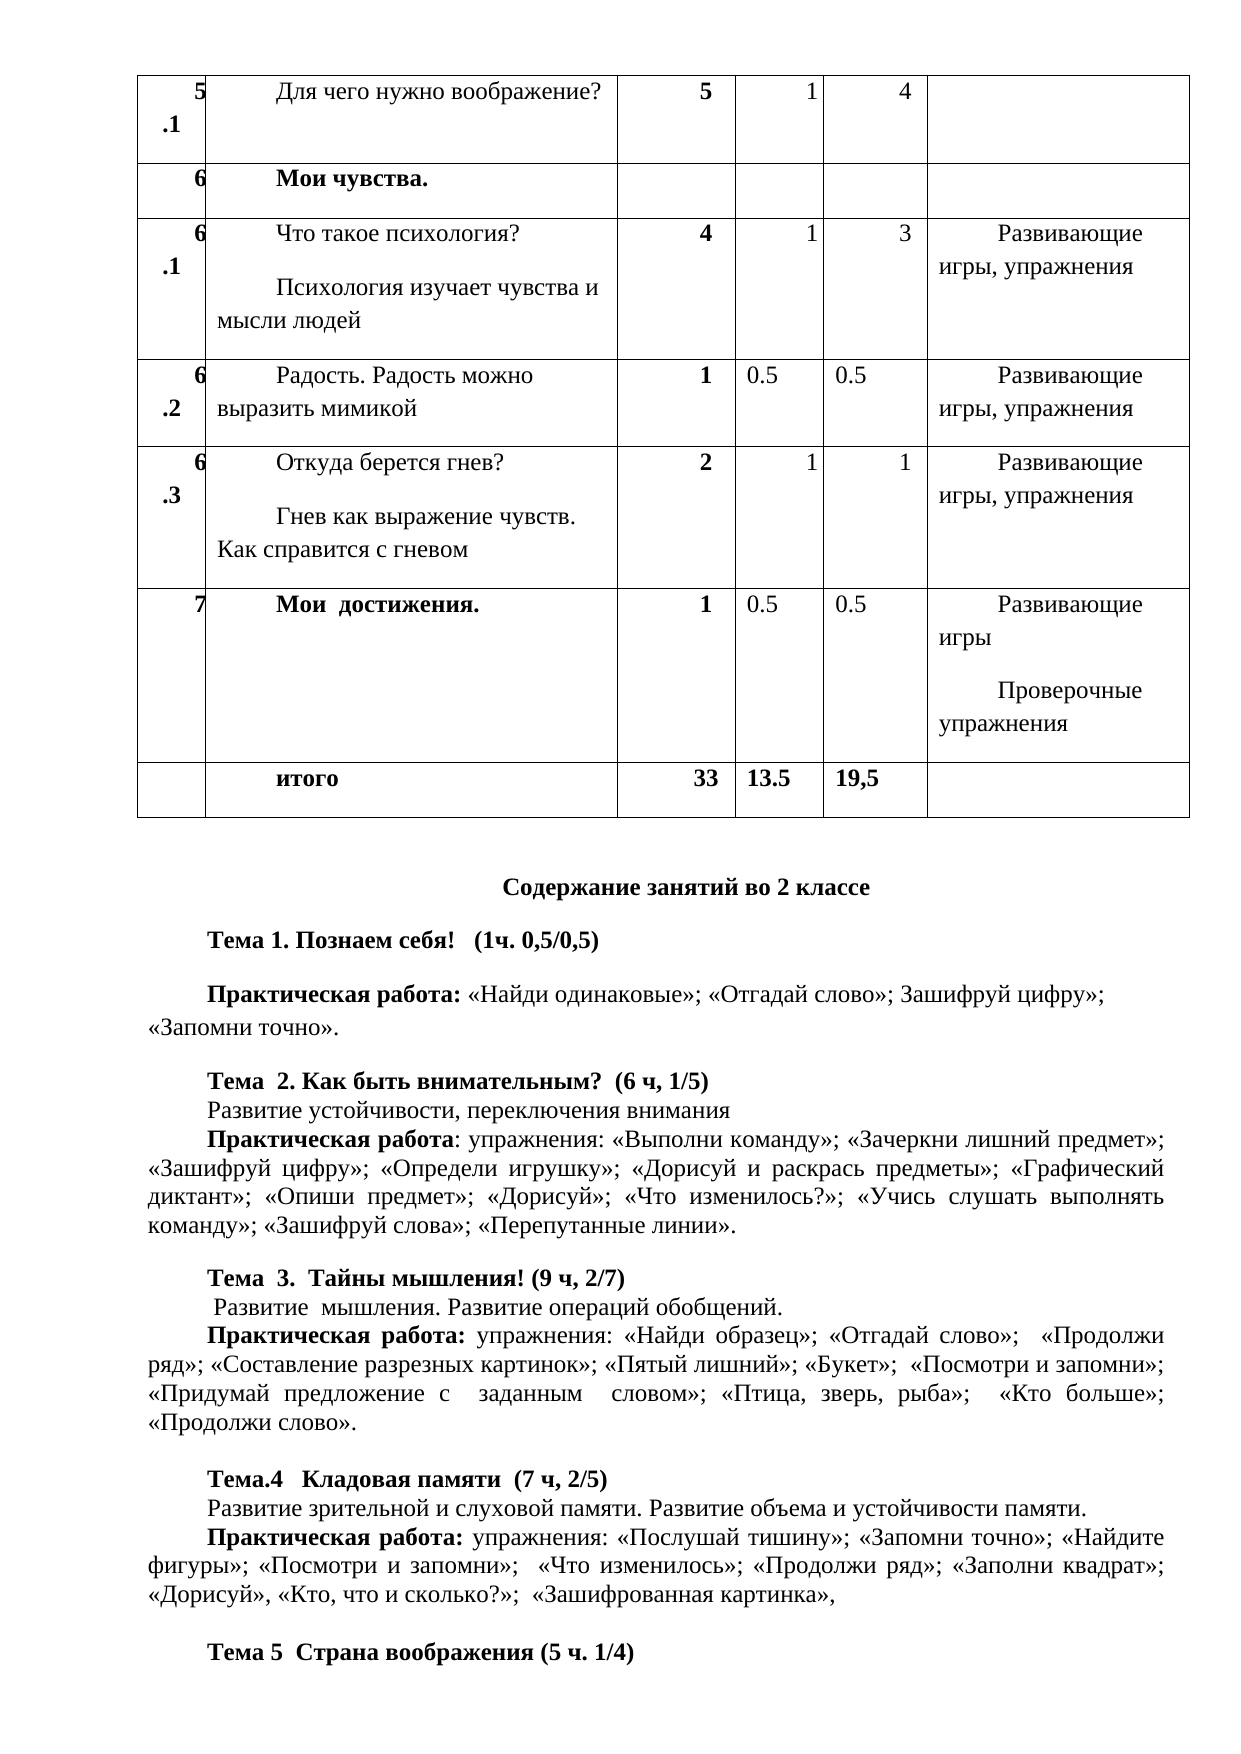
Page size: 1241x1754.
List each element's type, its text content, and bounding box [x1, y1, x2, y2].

table_cell [736, 164, 823, 217]
table_cell Откуда берется гнев? Гнев как выражение чувств. Как справится с гневом [206, 447, 617, 588]
table_cell 7 [138, 589, 205, 762]
table_cell 19,5 [824, 763, 927, 817]
text Тема 1. Познаем себя! (1ч. 0,5/0,5) [148, 926, 1165, 954]
table_cell 4 [618, 219, 735, 359]
text Практическая работа: «Найди одинаковые»; «Отгадай слово»; Зашифруй цифру»; «Запомни точно». [148, 979, 1165, 1041]
table_cell 1 [736, 76, 823, 162]
table_cell 4 [824, 76, 927, 162]
table_cell [928, 76, 1189, 162]
text Тема 3. Тайны мышления! (9 ч, 2/7) [148, 1263, 1165, 1292]
table_cell 3 [824, 219, 927, 359]
table_cell 0.5 [736, 360, 823, 446]
table_cell 33 [618, 763, 735, 817]
text Содержание занятий во 2 классе [148, 872, 1165, 901]
table_cell Развивающие игры, упражнения [928, 360, 1189, 446]
table_cell [824, 164, 927, 217]
table_cell [928, 164, 1189, 217]
table_cell Что такое психология? Психология изучает чувства и мысли людей [206, 219, 617, 359]
table_cell [138, 763, 205, 817]
text Тема 5 Страна воображения (5 ч. 1/4) [148, 1637, 1165, 1665]
table_cell 1 [618, 589, 735, 762]
table_cell Мои достижения. [206, 589, 617, 762]
text Практическая работа: упражнения: «Послушай тишину»; «Запомни точно»; «Найдите фигуры»; «Посмотри и запомни»; «Что изменилось»; «Продолжи ряд»; «Заполни квадрат»; «Дорисуй», «Кто, что и сколько?»; «Зашифрованная картинка», [148, 1522, 1165, 1608]
table_cell Развивающие игры Проверочные упражнения [928, 589, 1189, 762]
table_cell 1 [736, 447, 823, 588]
table_cell Мои чувства. [206, 164, 617, 217]
table_cell 6.2 [138, 360, 205, 446]
table_cell 1 [618, 360, 735, 446]
table_cell Развивающие игры, упражнения [928, 219, 1189, 359]
table_cell Развивающие игры, упражнения [928, 447, 1189, 588]
table_cell [618, 164, 735, 217]
table_cell 5.1 [138, 76, 205, 162]
table_cell 6.3 [138, 447, 205, 588]
table_cell 13.5 [736, 763, 823, 817]
text Развитие устойчивости, переключения внимания [148, 1095, 1165, 1124]
table_cell 1 [736, 219, 823, 359]
text Тема.4 Кладовая памяти (7 ч, 2/5) [148, 1464, 1165, 1493]
text Развитие зрительной и слуховой памяти. Развитие объема и устойчивости памяти. [148, 1493, 1165, 1522]
table_cell 6.1 [138, 219, 205, 359]
text Тема 2. Как быть внимательным? (6 ч, 1/5) [148, 1066, 1165, 1095]
table_cell 5 [618, 76, 735, 162]
table_cell 6 [138, 164, 205, 217]
table_cell 1 [824, 447, 927, 588]
text Практическая работа: упражнения: «Выполни команду»; «Зачеркни лишний предмет»; «Зашифруй цифру»; «Определи игрушку»; «Дорисуй и раскрась предметы»; «Графический диктант»; «Опиши предмет»; «Дорисуй»; «Что изменилось?»; «Учись слушать выполнять команду»; «Зашифруй слова»; «Перепутанные линии». [148, 1124, 1165, 1239]
table_cell 0.5 [824, 589, 927, 762]
table_cell 0.5 [736, 589, 823, 762]
text Практическая работа: упражнения: «Найди образец»; «Отгадай слово»; «Продолжи ряд»; «Составление разрезных картинок»; «Пятый лишний»; «Букет»; «Посмотри и запомни»; «Придумай предложение с заданным словом»; «Птица, зверь, рыба»; «Кто больше»; «Продолжи слово». [148, 1320, 1165, 1435]
table_cell 2 [618, 447, 735, 588]
text Развитие мышления. Развитие операций обобщений. [148, 1292, 1165, 1320]
table_cell итого [206, 763, 617, 817]
table_cell 0.5 [824, 360, 927, 446]
table_cell Радость. Радость можно выразить мимикой [206, 360, 617, 446]
table_cell Для чего нужно воображение? [206, 76, 617, 162]
table_cell [928, 763, 1189, 817]
